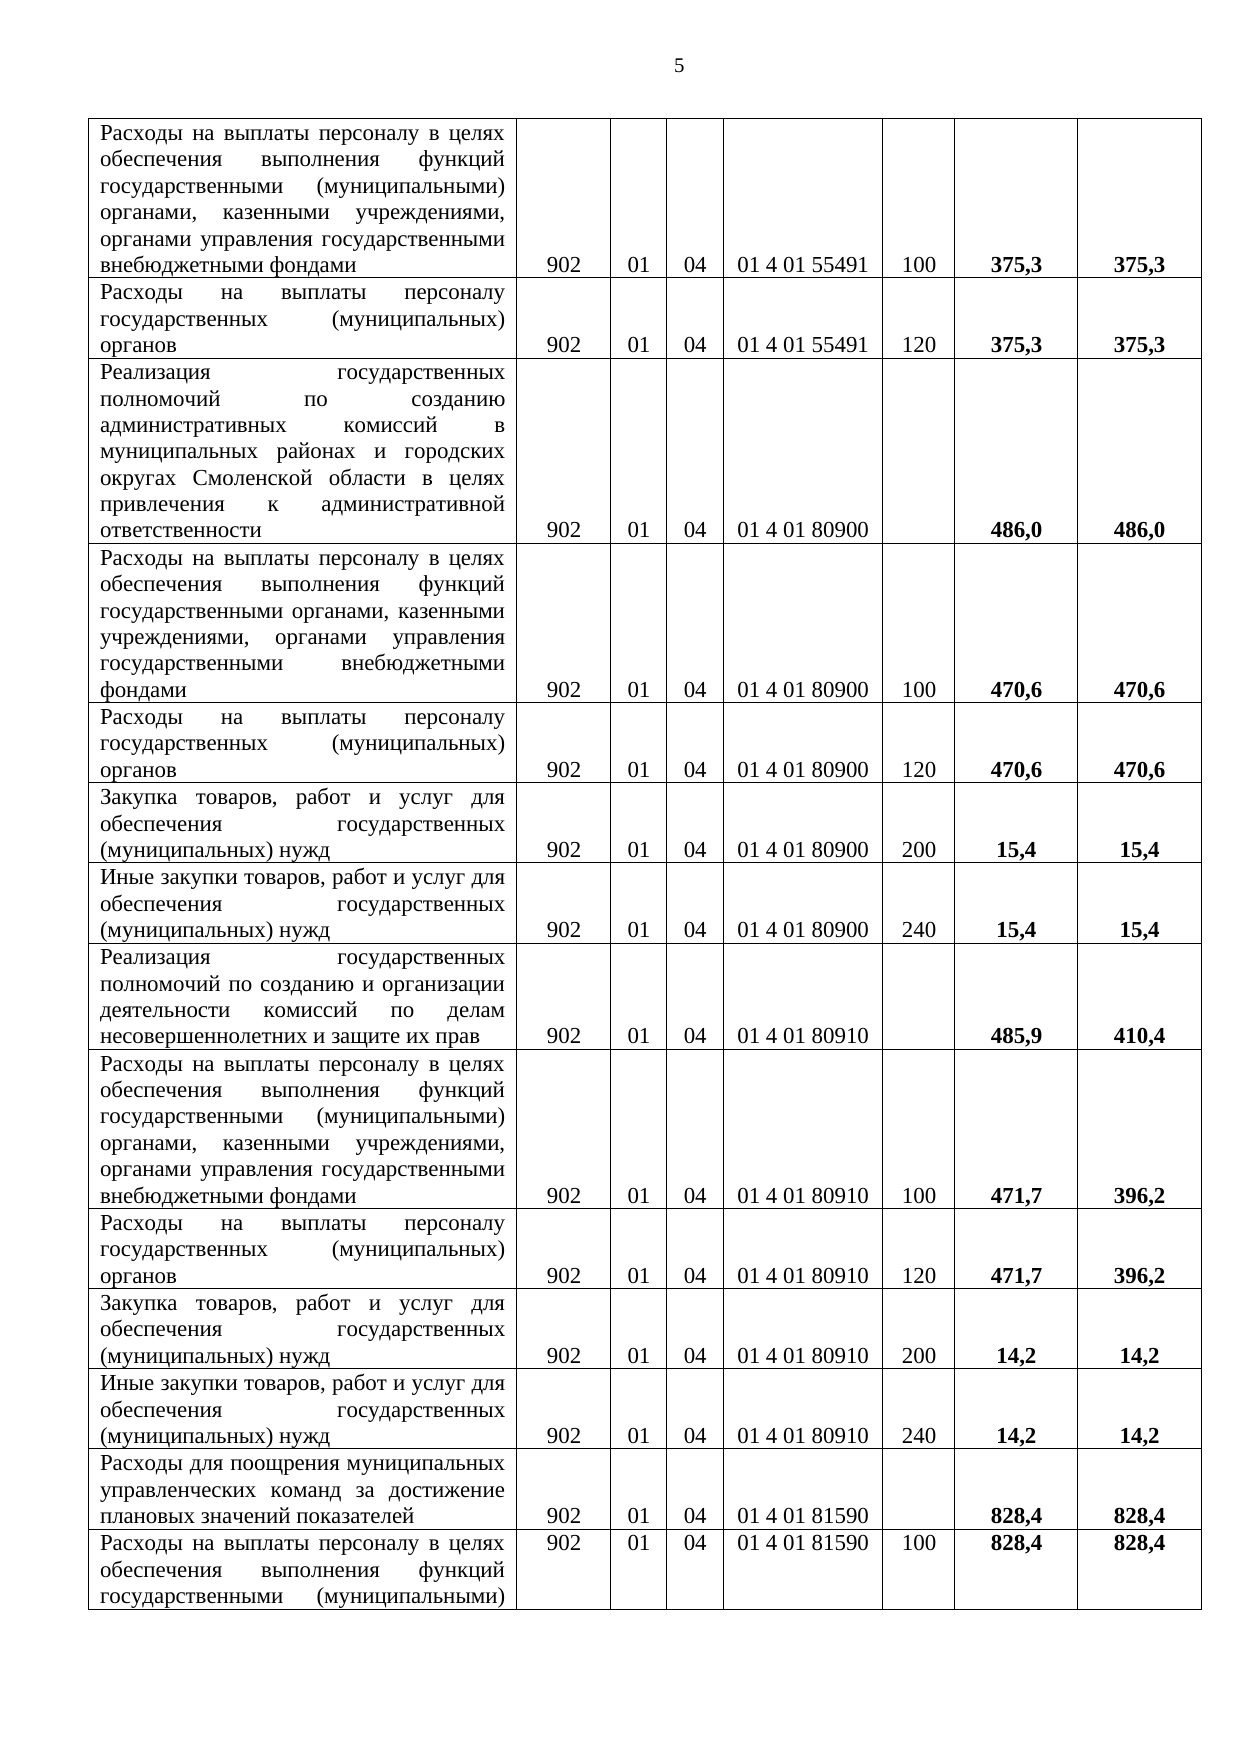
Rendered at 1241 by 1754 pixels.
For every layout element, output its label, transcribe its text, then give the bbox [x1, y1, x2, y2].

table_cell 120 [883, 278, 954, 357]
table_cell 902 [517, 783, 610, 862]
table_cell 902 [517, 359, 610, 543]
table_cell 04 [667, 1209, 723, 1288]
table_cell 240 [883, 1369, 954, 1448]
table_cell Реализация государственных полномочий по созданию и организации деятельности комиссий по делам несовершеннолетних и защите их прав [89, 944, 516, 1049]
table_cell 01 [611, 278, 666, 357]
table_cell 01 [611, 359, 666, 543]
table_cell 15,4 [955, 783, 1077, 862]
table_cell 04 [667, 783, 723, 862]
table_cell 04 [667, 359, 723, 543]
table_cell 01 [611, 544, 666, 702]
table_cell 04 [667, 119, 723, 277]
table_cell 470,6 [1078, 544, 1201, 702]
table_cell 01 [611, 1369, 666, 1448]
table_cell 14,2 [1078, 1289, 1201, 1368]
table_cell 470,6 [955, 703, 1077, 782]
table_cell 375,3 [955, 278, 1077, 357]
table_cell 01 [611, 119, 666, 277]
table_cell 470,6 [955, 544, 1077, 702]
table_cell 04 [667, 863, 723, 942]
table_cell 100 [883, 1050, 954, 1208]
table_cell 902 [517, 1449, 610, 1528]
table_cell 14,2 [1078, 1369, 1201, 1448]
table_cell 01 4 01 80900 [724, 544, 882, 702]
table_cell 01 4 01 80900 [724, 783, 882, 862]
table_cell 14,2 [955, 1289, 1077, 1368]
table_cell 04 [667, 544, 723, 702]
table_cell 902 [517, 1289, 610, 1368]
table_cell 485,9 [955, 944, 1077, 1049]
table_cell 375,3 [1078, 278, 1201, 357]
table_cell 902 [517, 1209, 610, 1288]
table_cell 01 [611, 1449, 666, 1528]
table_cell 01 4 01 55491 [724, 278, 882, 357]
table_cell 902 [517, 1369, 610, 1448]
table_cell 828,4 [955, 1449, 1077, 1528]
table_cell 471,7 [955, 1209, 1077, 1288]
table_cell Расходы на выплаты персоналу государственных (муниципальных) органов [89, 1209, 516, 1288]
table_cell 471,7 [955, 1050, 1077, 1208]
table_cell Расходы для поощрения муниципальных управленческих команд за достижение плановых значений показателей [89, 1449, 516, 1528]
table_cell 486,0 [1078, 359, 1201, 543]
table_cell 01 4 01 80900 [724, 359, 882, 543]
table_cell 375,3 [955, 119, 1077, 277]
table_cell 15,4 [1078, 783, 1201, 862]
table_cell 04 [667, 1369, 723, 1448]
table_cell 01 4 01 80910 [724, 1050, 882, 1208]
table_cell 01 4 01 81590 [724, 1449, 882, 1528]
table_cell 01 [611, 783, 666, 862]
table_cell 01 [611, 703, 666, 782]
table_cell 01 [611, 944, 666, 1049]
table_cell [89, 1530, 516, 1608]
table_cell 04 [667, 944, 723, 1049]
table_cell 04 [667, 1289, 723, 1368]
table_cell [883, 1449, 954, 1528]
table_cell Реализация государственных полномочий по созданию административных комиссий в муниципальных районах и городских округах Смоленской области в целях привлечения к административной ответственности [89, 359, 516, 543]
table_cell Закупка товаров, работ и услуг для обеспечения государственных (муниципальных) нужд [89, 783, 516, 862]
table_cell 902 [517, 703, 610, 782]
table_cell 120 [883, 1209, 954, 1288]
table_cell 01 4 01 80910 [724, 1209, 882, 1288]
table_cell Расходы на выплаты персоналу государственных (муниципальных) органов [89, 703, 516, 782]
table_cell 01 4 01 81590 [724, 1530, 882, 1608]
table_cell 01 [611, 1050, 666, 1208]
table_cell 396,2 [1078, 1050, 1201, 1208]
table_cell 15,4 [1078, 863, 1201, 942]
table_cell 14,2 [955, 1369, 1077, 1448]
table_cell 828,4 [1078, 1449, 1201, 1528]
table_cell 100 [883, 1530, 954, 1608]
table_cell 04 [667, 1050, 723, 1208]
table_cell 04 [667, 278, 723, 357]
table_cell 01 [611, 1209, 666, 1288]
table_cell 200 [883, 783, 954, 862]
table_cell 120 [883, 703, 954, 782]
table_cell 396,2 [1078, 1209, 1201, 1288]
table_cell 902 [517, 1050, 610, 1208]
table_cell 902 [517, 863, 610, 942]
table_cell 01 [611, 1289, 666, 1368]
table_cell 200 [883, 1289, 954, 1368]
table_cell [883, 359, 954, 543]
table_cell 486,0 [955, 359, 1077, 543]
table_cell 240 [883, 863, 954, 942]
table_cell 902 [517, 544, 610, 702]
table_cell Иные закупки товаров, работ и услуг для обеспечения государственных (муниципальных) нужд [89, 1369, 516, 1448]
table_cell 828,4 [955, 1530, 1077, 1608]
table_cell 100 [883, 544, 954, 702]
table_cell 828,4 [1078, 1530, 1201, 1608]
table_cell 470,6 [1078, 703, 1201, 782]
table_cell 100 [883, 119, 954, 277]
table_cell 04 [667, 1530, 723, 1608]
table_cell 902 [517, 278, 610, 357]
table_cell Расходы на выплаты персоналу в целях обеспечения выполнения функций государственными органами, казенными учреждениями, органами управления государственными внебюджетными фондами [89, 544, 516, 702]
table_cell 04 [667, 1449, 723, 1528]
table_cell 375,3 [1078, 119, 1201, 277]
table_cell 01 4 01 80900 [724, 863, 882, 942]
table_cell 01 4 01 55491 [724, 119, 882, 277]
table_cell 01 4 01 80910 [724, 944, 882, 1049]
table_cell Иные закупки товаров, работ и услуг для обеспечения государственных (муниципальных) нужд [89, 863, 516, 942]
table_cell 902 [517, 944, 610, 1049]
table_cell 01 [611, 863, 666, 942]
table_cell 01 4 01 80900 [724, 703, 882, 782]
table_cell Закупка товаров, работ и услуг для обеспечения государственных (муниципальных) нужд [89, 1289, 516, 1368]
table_cell 902 [517, 119, 610, 277]
table_cell 01 [611, 1530, 666, 1608]
table_cell 410,4 [1078, 944, 1201, 1049]
table_cell 01 4 01 80910 [724, 1369, 882, 1448]
table_cell 902 [517, 1530, 610, 1608]
table_cell [883, 944, 954, 1049]
table_cell 04 [667, 703, 723, 782]
table_cell Расходы на выплаты персоналу государственных (муниципальных) органов [89, 278, 516, 357]
table_cell 15,4 [955, 863, 1077, 942]
table_cell 01 4 01 80910 [724, 1289, 882, 1368]
